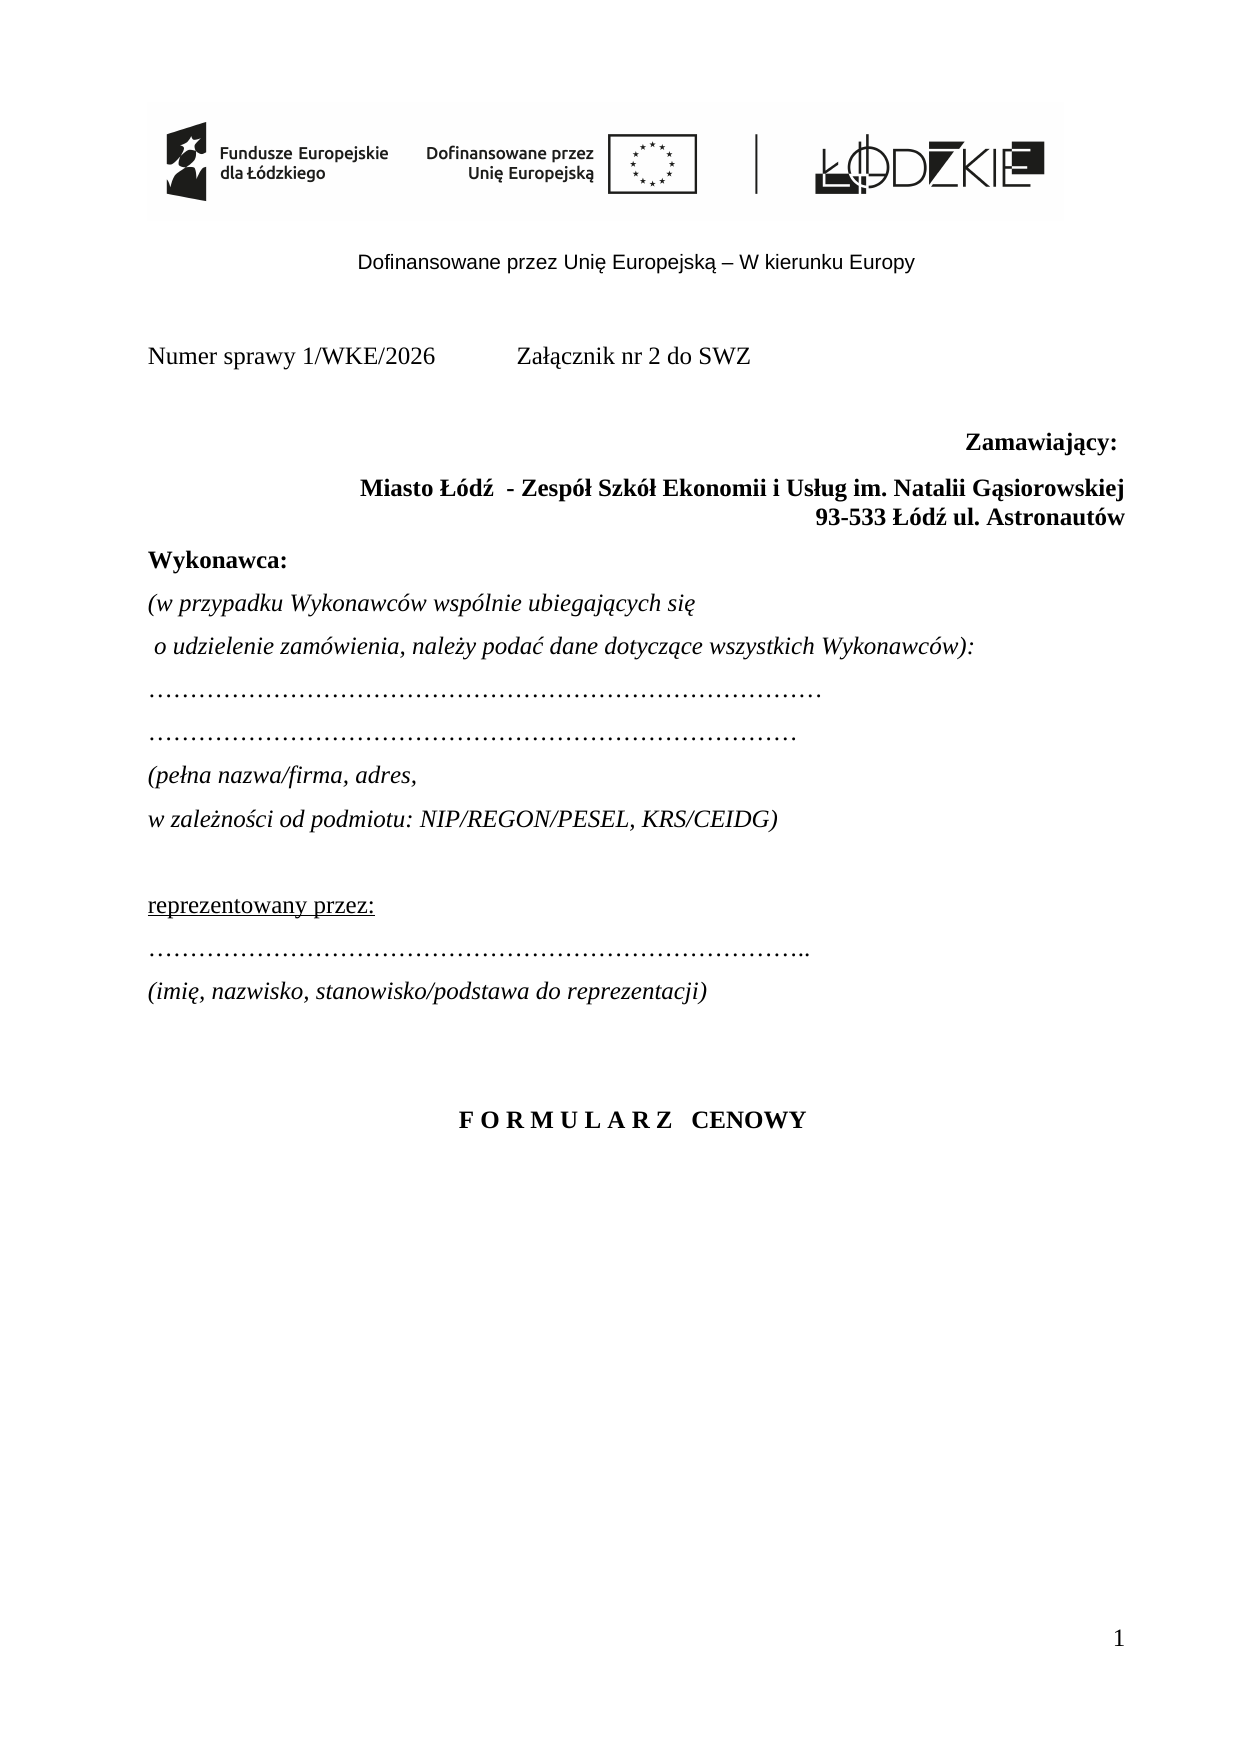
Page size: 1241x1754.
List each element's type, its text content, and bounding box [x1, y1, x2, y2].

text Zamawiający: [369, 427, 1118, 456]
text Wykonawca: [148, 545, 1118, 574]
text Numer sprawy 1/WKE/2026 Załącznik nr 2 do SWZ [148, 341, 1118, 370]
text …………………………………………………………………… [148, 717, 1118, 746]
text ……………………………………………………………………… [148, 674, 1118, 703]
subtitle F O R M U L A R Z CENOWY [148, 1106, 1118, 1134]
text 93-533 Łódź ul. Astronautów [148, 502, 1125, 531]
text (w przypadku Wykonawców wspólnie ubiegających się [148, 588, 1118, 617]
text o udzielenie zamówienia, należy podać dane dotyczące wszystkich Wykonawców): [148, 631, 1118, 660]
text (pełna nazwa/firma, adres, [148, 761, 1118, 789]
text reprezentowany przez: [148, 890, 1118, 919]
text (imię, nazwisko, stanowisko/podstawa do reprezentacji) [148, 976, 1118, 1005]
text …………………………………………………………………….. [148, 933, 1118, 962]
text w zależności od podmiotu: NIP/REGON/PESEL, KRS/CEIDG) [148, 804, 1118, 832]
text Miasto Łódź - Zespół Szkół Ekonomii i Usług im. Natalii Gąsiorowskiej [148, 471, 1125, 502]
picture [147, 102, 1064, 221]
